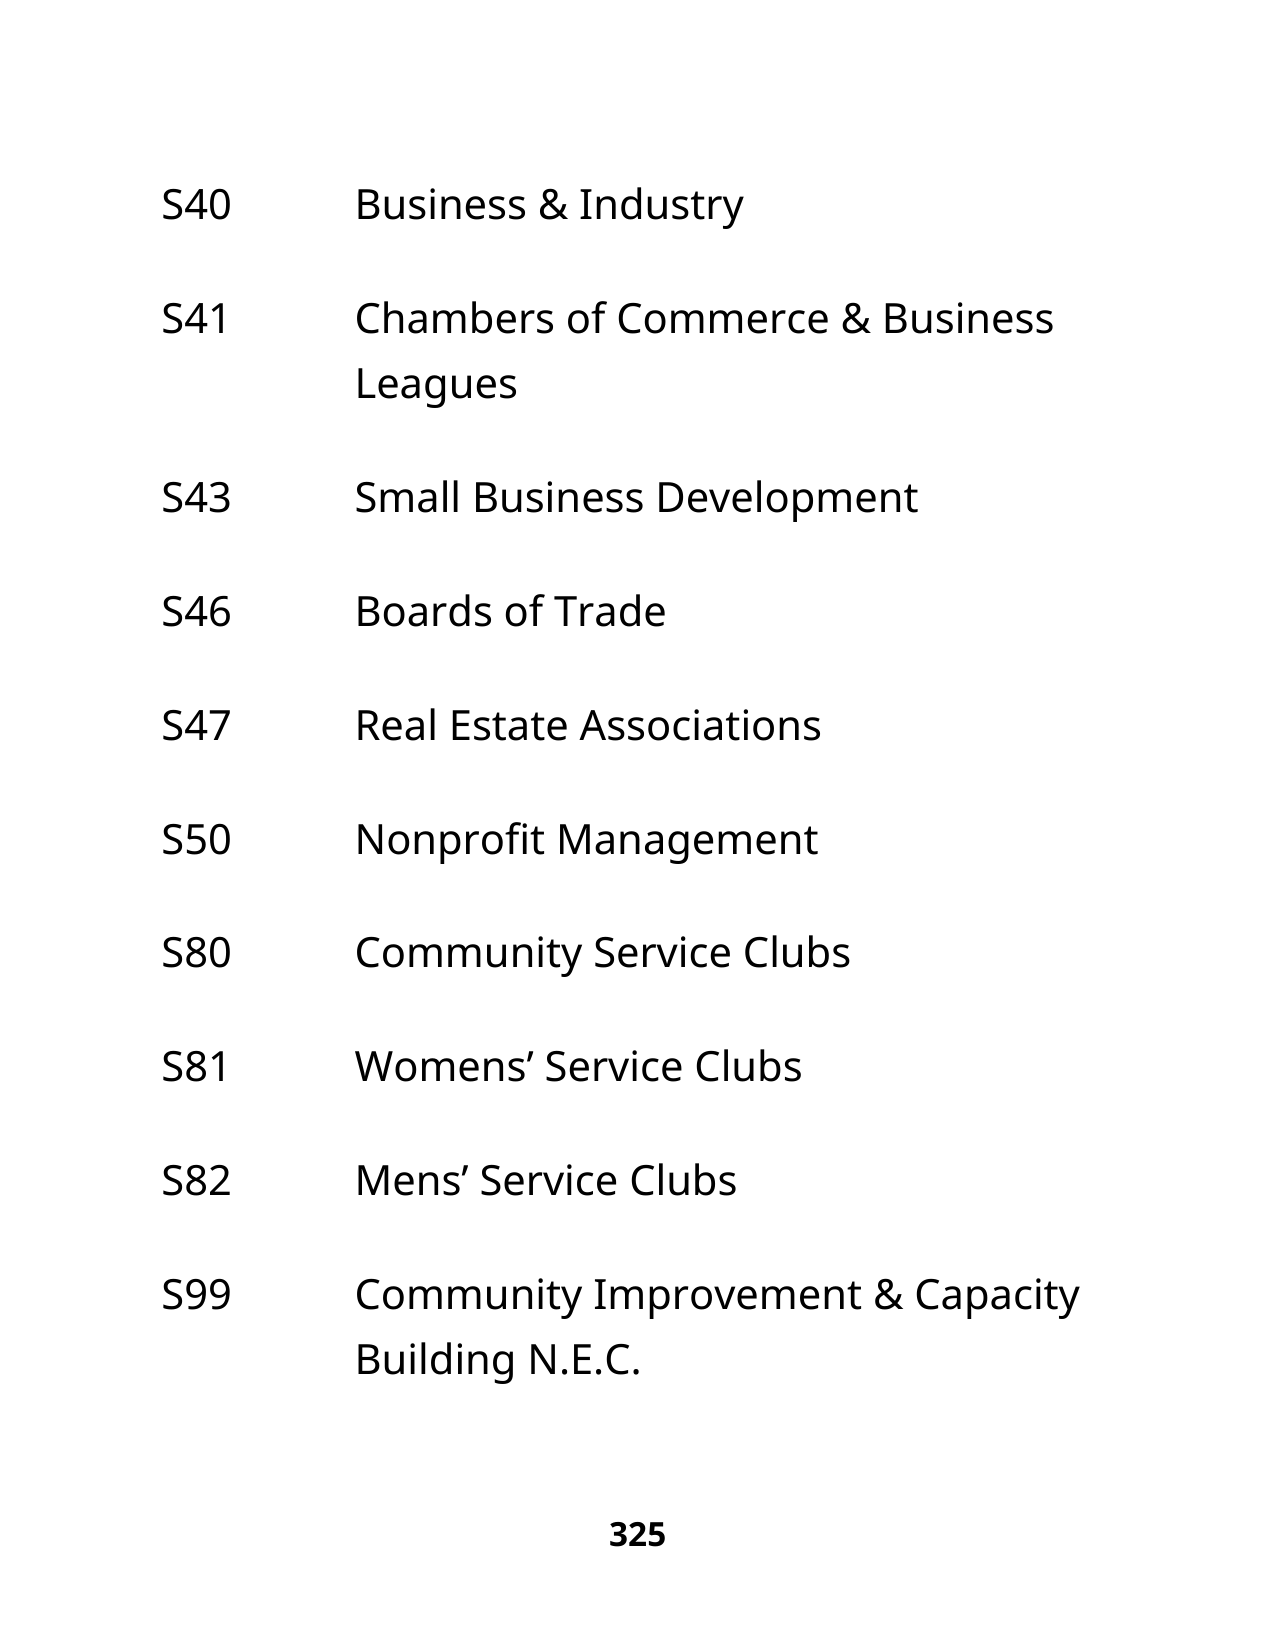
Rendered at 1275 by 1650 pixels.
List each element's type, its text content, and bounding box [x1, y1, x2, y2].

table_cell S47 [150, 671, 343, 784]
table_cell S50 [150, 785, 343, 898]
table_cell Womens’ Service Clubs [343, 1012, 1125, 1126]
table_cell S40 [150, 150, 343, 264]
table_cell Community Improvement & Capacity Building N.E.C. [343, 1240, 1125, 1419]
table_cell Real Estate Associations [343, 671, 1125, 784]
table_cell Small Business Development [343, 443, 1125, 557]
table_cell Boards of Trade [343, 557, 1125, 671]
table_cell Business & Industry [343, 150, 1125, 264]
table_cell S99 [150, 1240, 343, 1419]
table_cell S80 [150, 898, 343, 1012]
table_cell Community Service Clubs [343, 898, 1125, 1012]
table_cell Chambers of Commerce & Business Leagues [343, 264, 1125, 443]
table_cell Mens’ Service Clubs [343, 1126, 1125, 1240]
table_cell S43 [150, 443, 343, 557]
table_cell S81 [150, 1012, 343, 1126]
table_cell Nonprofit Management [343, 785, 1125, 898]
table_cell S41 [150, 264, 343, 443]
table_cell S46 [150, 557, 343, 671]
table_cell S82 [150, 1126, 343, 1240]
